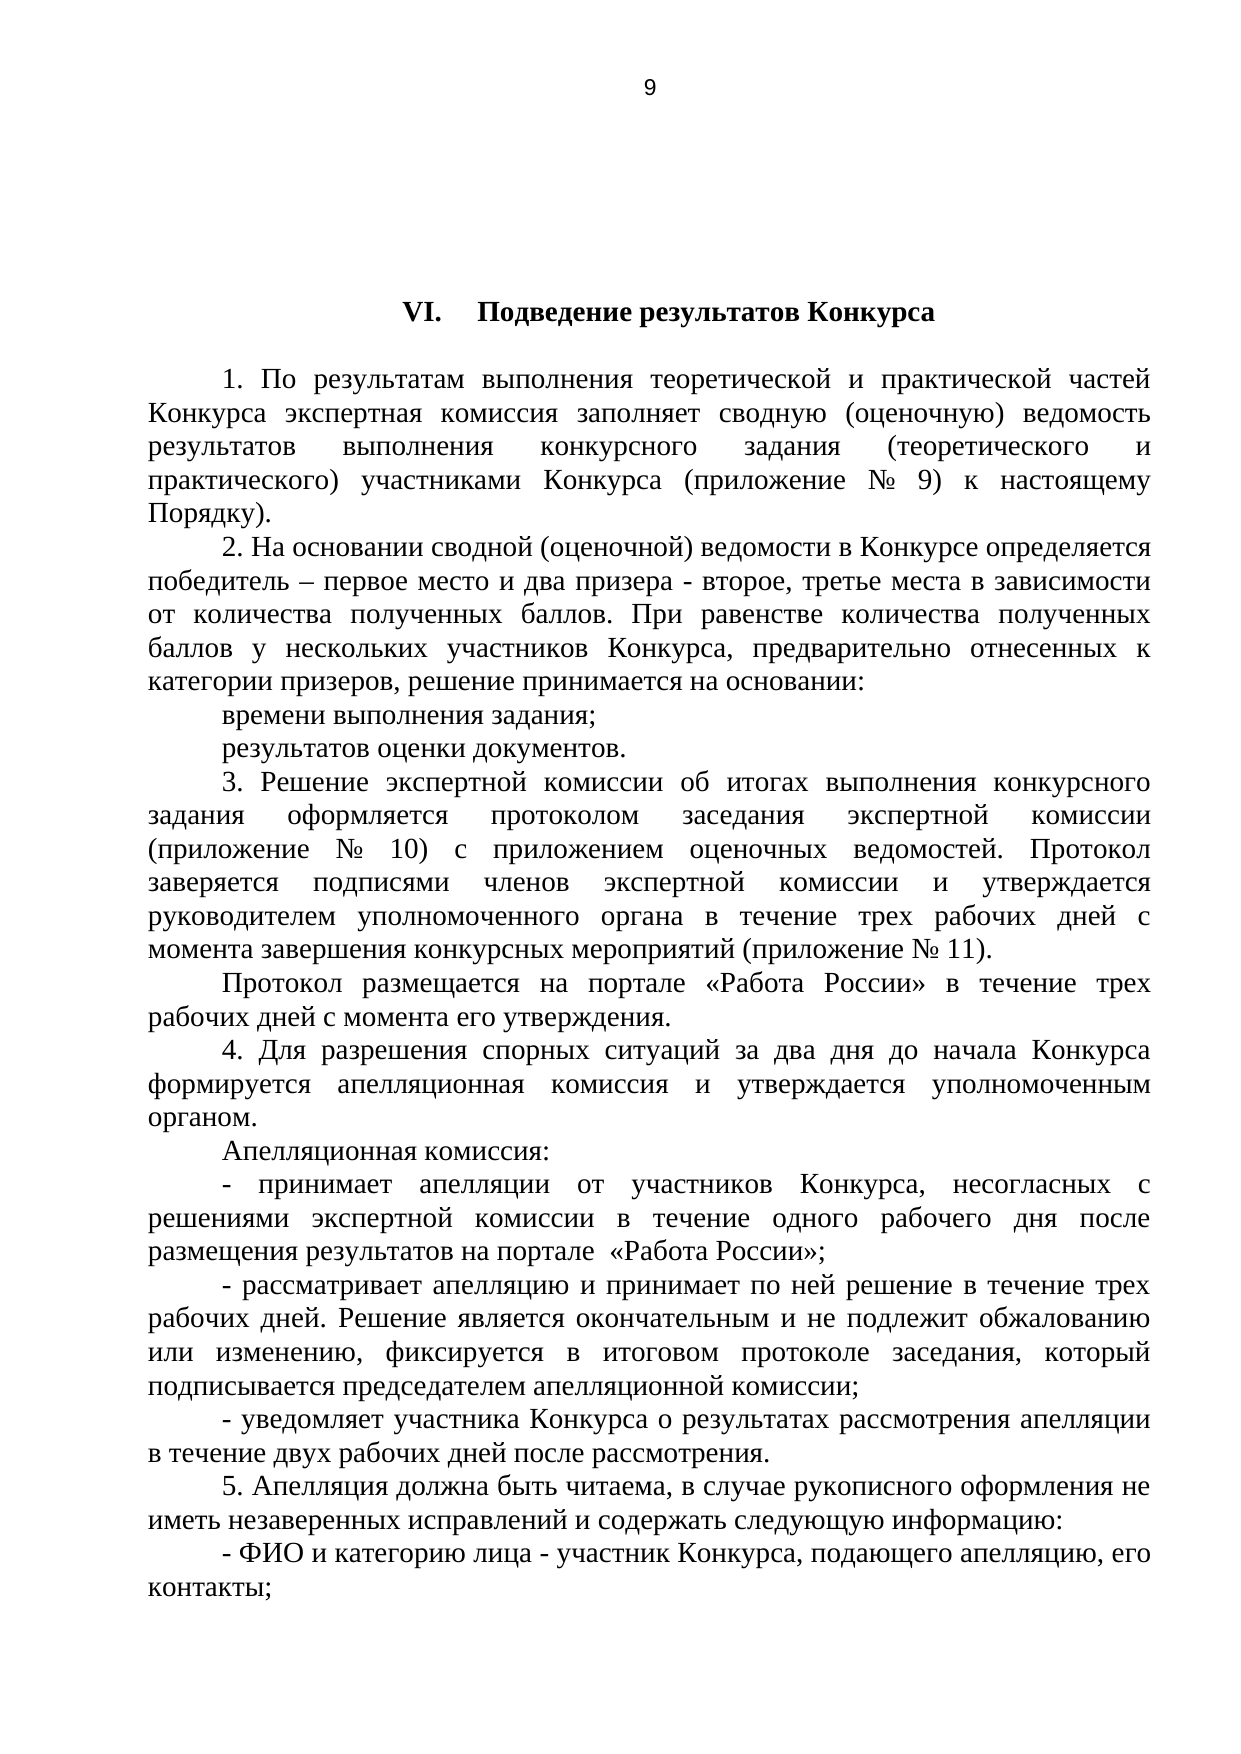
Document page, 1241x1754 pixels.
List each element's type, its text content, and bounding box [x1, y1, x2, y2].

text - рассматривает апелляцию и принимает по ней решение в течение трех рабочих дней. Решение является окончательным и не подлежит обжалованию или изменению, фиксируется в итоговом протоколе заседания, который подписывается председателем апелляционной комиссии; [148, 1267, 1152, 1401]
text - принимает апелляции от участников Конкурса, несогласных с решениями экспертной комиссии в течение одного рабочего дня после размещения результатов на портале «Работа России»; [148, 1166, 1152, 1267]
text Протокол размещается на портале «Работа России» в течение трех рабочих дней с момента его утверждения. [148, 965, 1152, 1032]
text - ФИО и категорию лица - участник Конкурса, подающего апелляцию, его контакты; [148, 1535, 1152, 1602]
text 5. Апелляция должна быть читаема, в случае рукописного оформления не иметь незаверенных исправлений и содержать следующую информацию: [148, 1468, 1152, 1535]
text времени выполнения задания; [148, 697, 1152, 730]
text результатов оценки документов. [148, 730, 1152, 764]
text 4. Для разрешения спорных ситуаций за два дня до начала Конкурса формируется апелляционная комиссия и утверждается уполномоченным органом. [148, 1032, 1152, 1133]
text 2. На основании сводной (оценочной) ведомости в Конкурсе определяется победитель – первое место и два призера - второе, третье места в зависимости от количества полученных баллов. При равенстве количества полученных баллов у нескольких участников Конкурса, предварительно отнесенных к категории призеров, решение принимается на основании: [148, 529, 1152, 697]
list Подведение результатов Конкурса [185, 294, 1152, 328]
text 1. По результатам выполнения теоретической и практической частей Конкурса экспертная комиссия заполняет сводную (оценочную) ведомость результатов выполнения конкурсного задания (теоретического и практического) участниками Конкурса (приложение № 9) к настоящему Порядку). [148, 361, 1152, 529]
text Апелляционная комиссия: [148, 1133, 1152, 1166]
text 3. Решение экспертной комиссии об итогах выполнения конкурсного задания оформляется протоколом заседания экспертной комиссии (приложение № 10) с приложением оценочных ведомостей. Протокол заверяется подписями членов экспертной комиссии и утверждается руководителем уполномоченного органа в течение трех рабочих дней с момента завершения конкурсных мероприятий (приложение № 11). [148, 764, 1152, 965]
text - уведомляет участника Конкурса о результатах рассмотрения апелляции в течение двух рабочих дней после рассмотрения. [148, 1401, 1152, 1468]
